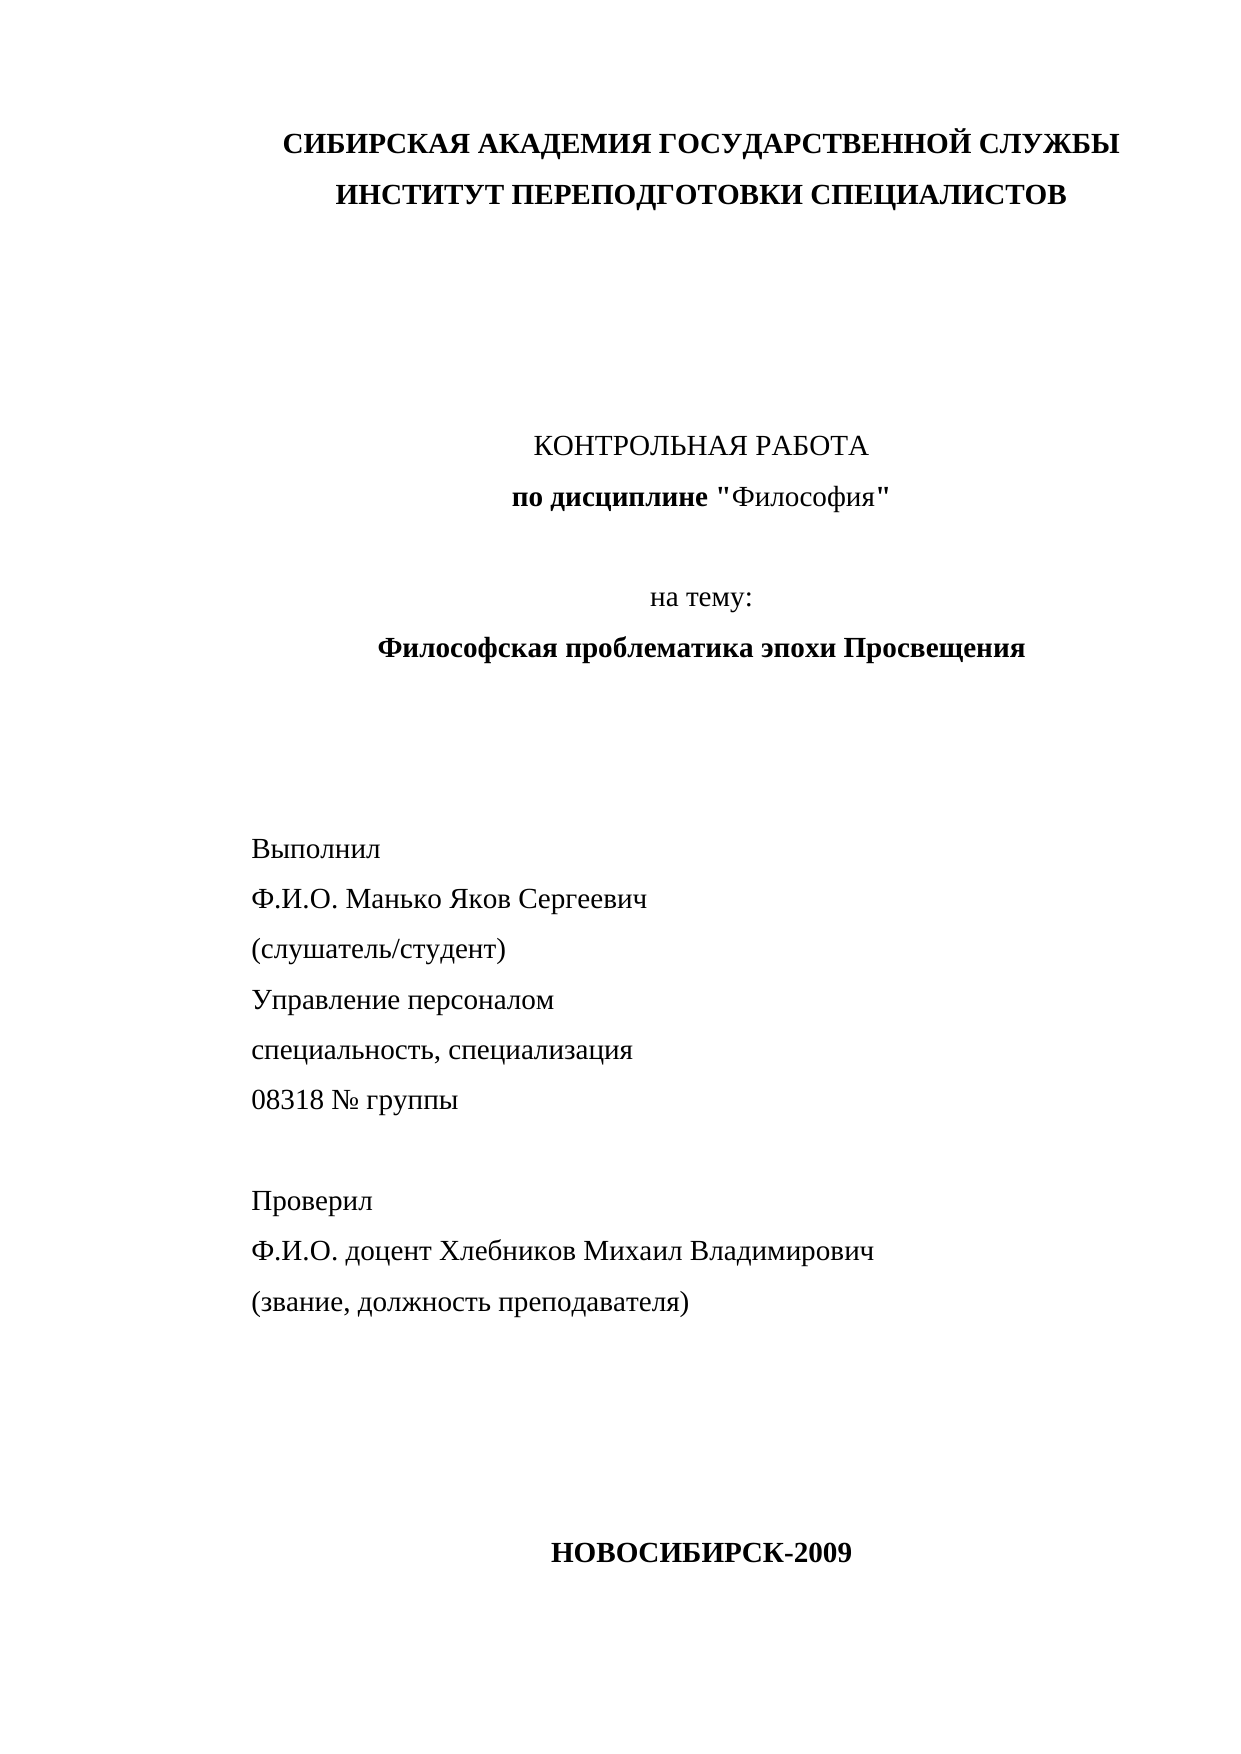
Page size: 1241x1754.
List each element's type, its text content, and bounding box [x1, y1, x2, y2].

text (слушатель/студент) [177, 932, 1152, 965]
text (звание, должность преподавателя) [177, 1284, 1152, 1317]
text НОВОСИБИРСК-2009 [177, 1535, 1152, 1569]
text на тему: [177, 579, 1152, 613]
text 08318 № группы [177, 1082, 1152, 1116]
text КОНТРОЛЬНАЯ РАБОТА [177, 428, 1152, 462]
text специальность, специализация [177, 1032, 1152, 1066]
text Управление персоналом [177, 982, 1152, 1015]
text Проверил [177, 1183, 1152, 1217]
text Ф.И.О. Манько Яков Сергеевич [177, 881, 1152, 915]
subtitle по дисциплине "Философия" [177, 479, 1152, 512]
text Выполнил [177, 831, 1152, 864]
text ИНСТИТУТ ПЕРЕПОДГОТОВКИ СПЕЦИАЛИСТОВ [177, 177, 1152, 210]
text Философская проблематика эпохи Просвещения [177, 630, 1152, 663]
text Ф.И.О. доцент Хлебников Михаил Владимирович [177, 1233, 1152, 1267]
text СИБИРСКАЯ АКАДЕМИЯ ГОСУДАРСТВЕННОЙ СЛУЖБЫ [177, 127, 1152, 160]
